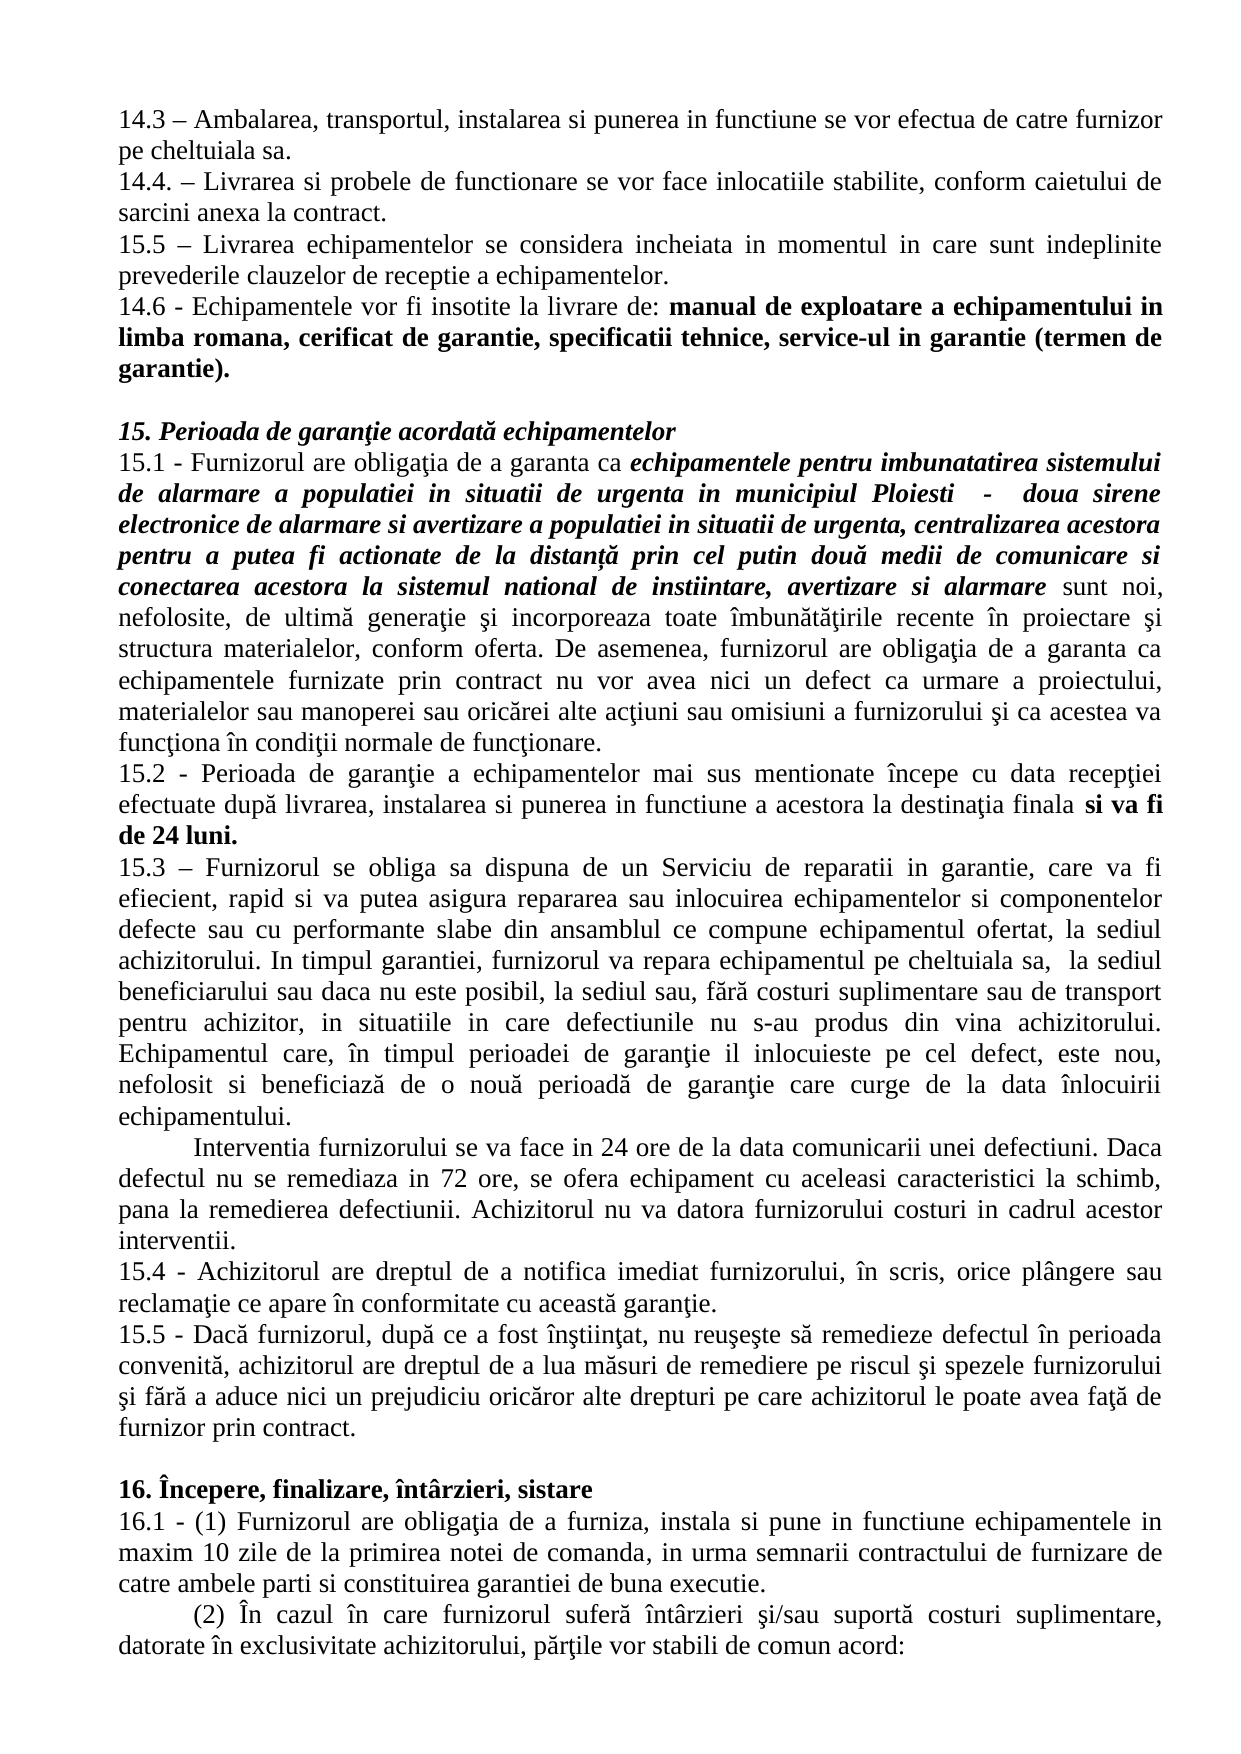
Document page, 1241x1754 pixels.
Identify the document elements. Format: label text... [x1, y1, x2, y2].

text 14.3 – Ambalarea, transportul, instalarea si punerea in functiune se vor efectua de catre furnizor pe cheltuiala sa. [118, 103, 1163, 165]
text 15.1 - Furnizorul are obligaţia de a garanta ca echipamentele pentru imbunatatirea sistemului de alarmare a populatiei in situatii de urgenta in municipiul Ploiesti - doua sirene electronice de alarmare si avertizare a populatiei in situatii de urgenta, centralizarea acestora pentru a putea fi actionate de la distanță prin cel putin două medii de comunicare si conectarea acestora la sistemul national de instiintare, avertizare si alarmare sunt noi, nefolosite, de ultimă generaţie şi incorporeaza toate îmbunătăţirile recente în proiectare şi structura materialelor, conform oferta. De asemenea, furnizorul are obligaţia de a garanta ca echipamentele furnizate prin contract nu vor avea nici un defect ca urmare a proiectului, materialelor sau manoperei sau oricărei alte acţiuni sau omisiuni a furnizorului şi ca acestea va funcţiona în condiţii normale de funcţionare. [118, 446, 1163, 757]
text 14.4. – Livrarea si probele de functionare se vor face inlocatiile stabilite, conform caietului de sarcini anexa la contract. [118, 165, 1163, 228]
text 15.3 – Furnizorul se obliga sa dispuna de un Serviciu de reparatii in garantie, care va fi efiecient, rapid si va putea asigura repararea sau inlocuirea echipamentelor si componentelor defecte sau cu performante slabe din ansamblul ce compune echipamentul ofertat, la sediul achizitorului. In timpul garantiei, furnizorul va repara echipamentul pe cheltuiala sa, la sediul beneficiarului sau daca nu este posibil, la sediul sau, fără costuri suplimentare sau de transport pentru achizitor, in situatiile in care defectiunile nu s-au produs din vina achizitorului. Echipamentul care, în timpul perioadei de garanţie il inlocuieste pe cel defect, este nou, nefolosit si beneficiază de o nouă perioadă de garanţie care curge de la data înlocuirii echipamentului. [118, 851, 1163, 1131]
text (2) În cazul în care furnizorul suferă întârzieri şi/sau suportă costuri suplimentare, datorate în exclusivitate achizitorului, părţile vor stabili de comun acord: [118, 1598, 1163, 1660]
text 15.4 - Achizitorul are dreptul de a notifica imediat furnizorului, în scris, orice plângere sau reclamaţie ce apare în conformitate cu această garanţie. [118, 1256, 1163, 1318]
text 15. Perioada de garanţie acordată echipamentelor [118, 414, 1163, 446]
text Interventia furnizorului se va face in 24 ore de la data comunicarii unei defectiuni. Daca defectul nu se remediaza in 72 ore, se ofera echipament cu aceleasi caracteristici la schimb, pana la remedierea defectiunii. Achizitorul nu va datora furnizorului costuri in cadrul acestor interventii. [118, 1131, 1163, 1256]
text 15.2 - Perioada de garanţie a echipamentelor mai sus mentionate începe cu data recepţiei efectuate după livrarea, instalarea si punerea in functiune a acestora la destinaţia finala si va fi de 24 luni. [118, 757, 1163, 851]
text 16.1 - (1) Furnizorul are obligaţia de a furniza, instala si pune in functiune echipamentele in maxim 10 zile de la primirea notei de comanda, in urma semnarii contractului de furnizare de catre ambele parti si constituirea garantiei de buna executie. [118, 1505, 1163, 1598]
text 16. Începere, finalizare, întârzieri, sistare [118, 1473, 1163, 1505]
text 15.5 - Dacă furnizorul, după ce a fost înştiinţat, nu reuşeşte să remedieze defectul în perioada convenită, achizitorul are dreptul de a lua măsuri de remediere pe riscul şi spezele furnizorului şi fără a aduce nici un prejudiciu oricăror alte drepturi pe care achizitorul le poate avea faţă de furnizor prin contract. [118, 1318, 1163, 1442]
text 15.5 – Livrarea echipamentelor se considera incheiata in momentul in care sunt indeplinite prevederile clauzelor de receptie a echipamentelor. [118, 228, 1163, 290]
text 14.6 - Echipamentele vor fi insotite la livrare de: manual de exploatare a echipamentului in limba romana, cerificat de garantie, specificatii tehnice, service-ul in garantie (termen de garantie). [118, 290, 1163, 383]
